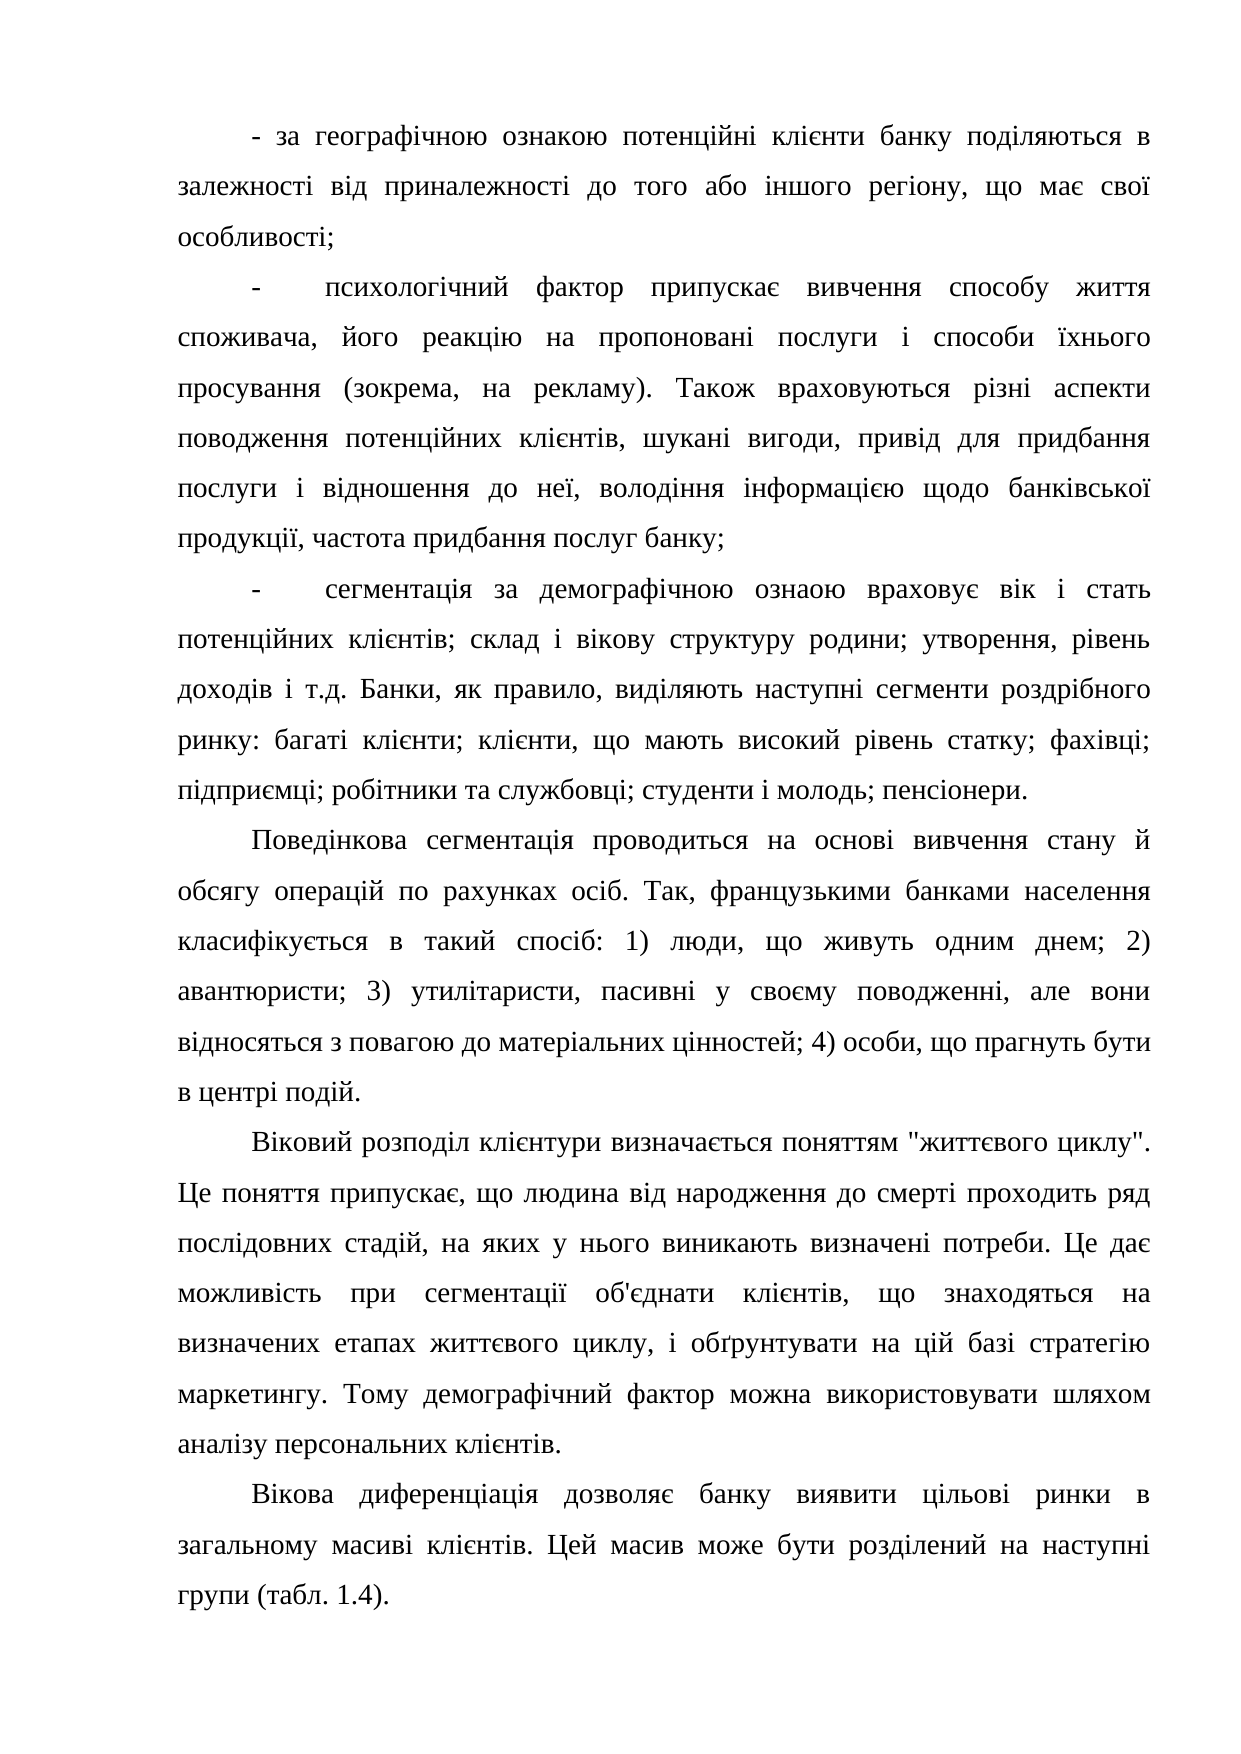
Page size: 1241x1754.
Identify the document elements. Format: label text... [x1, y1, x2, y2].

text - сегментація за демографічною ознаою враховує вік і стать потенційних клієнтів; склад і вікову структуру родини; утворення, рівень доходів і т.д. Банки, як правило, виділяють наступні сегменти роздрібного ринку: багаті клієнти; клієнти, що мають високий рівень статку; фахівці; підприємці; робітники та службовці; студенти і молодь; пенсіонери. [177, 571, 1152, 806]
text - психологічний фактор припускає вивчення способу життя споживача, його реакцію на пропоновані послуги і способи їхнього просування (зокрема, на рекламу). Також враховуються різні аспекти поводження потенційних клієнтів, шукані вигоди, привід для придбання послуги і відношення до неї, володіння інформацією щодо банківської продукції, частота придбання послуг банку; [177, 269, 1152, 554]
text - за географічною ознакою потенційні клієнти банку поділяються в залежності від приналежності до того або іншого регіону, що має свої особливості; [177, 118, 1152, 252]
text Вікова диференціація дозволяє банку виявити цільові ринки в загальному масиві клієнтів. Цей масив може бути розділений на наступні групи (табл. 1.4). [177, 1477, 1152, 1611]
text Віковий розподіл клієнтури визначається поняттям "життєвого циклу". Це поняття припускає, що людина від народження до смерті проходить ряд послідовних стадій, на яких у нього виникають визначені потреби. Це дає можливість при сегментації об'єднати клієнтів, що знаходяться на визначених етапах життєвого циклу, і обґрунтувати на цій базі стратегію маркетингу. Тому демографічний фактор можна використовувати шляхом аналізу персональних клієнтів. [177, 1124, 1152, 1460]
text Поведінкова сегментація проводиться на основі вивчення стану й обсягу операцій по рахунках осіб. Так, французькими банками населення класифікується в такий спосіб: 1) люди, що живуть одним днем; 2) авантюристи; 3) утилітаристи, пасивні у своєму поводженні, але вони відносяться з повагою до матеріальних цінностей; 4) особи, що прагнуть бути в центрі подій. [177, 822, 1152, 1108]
